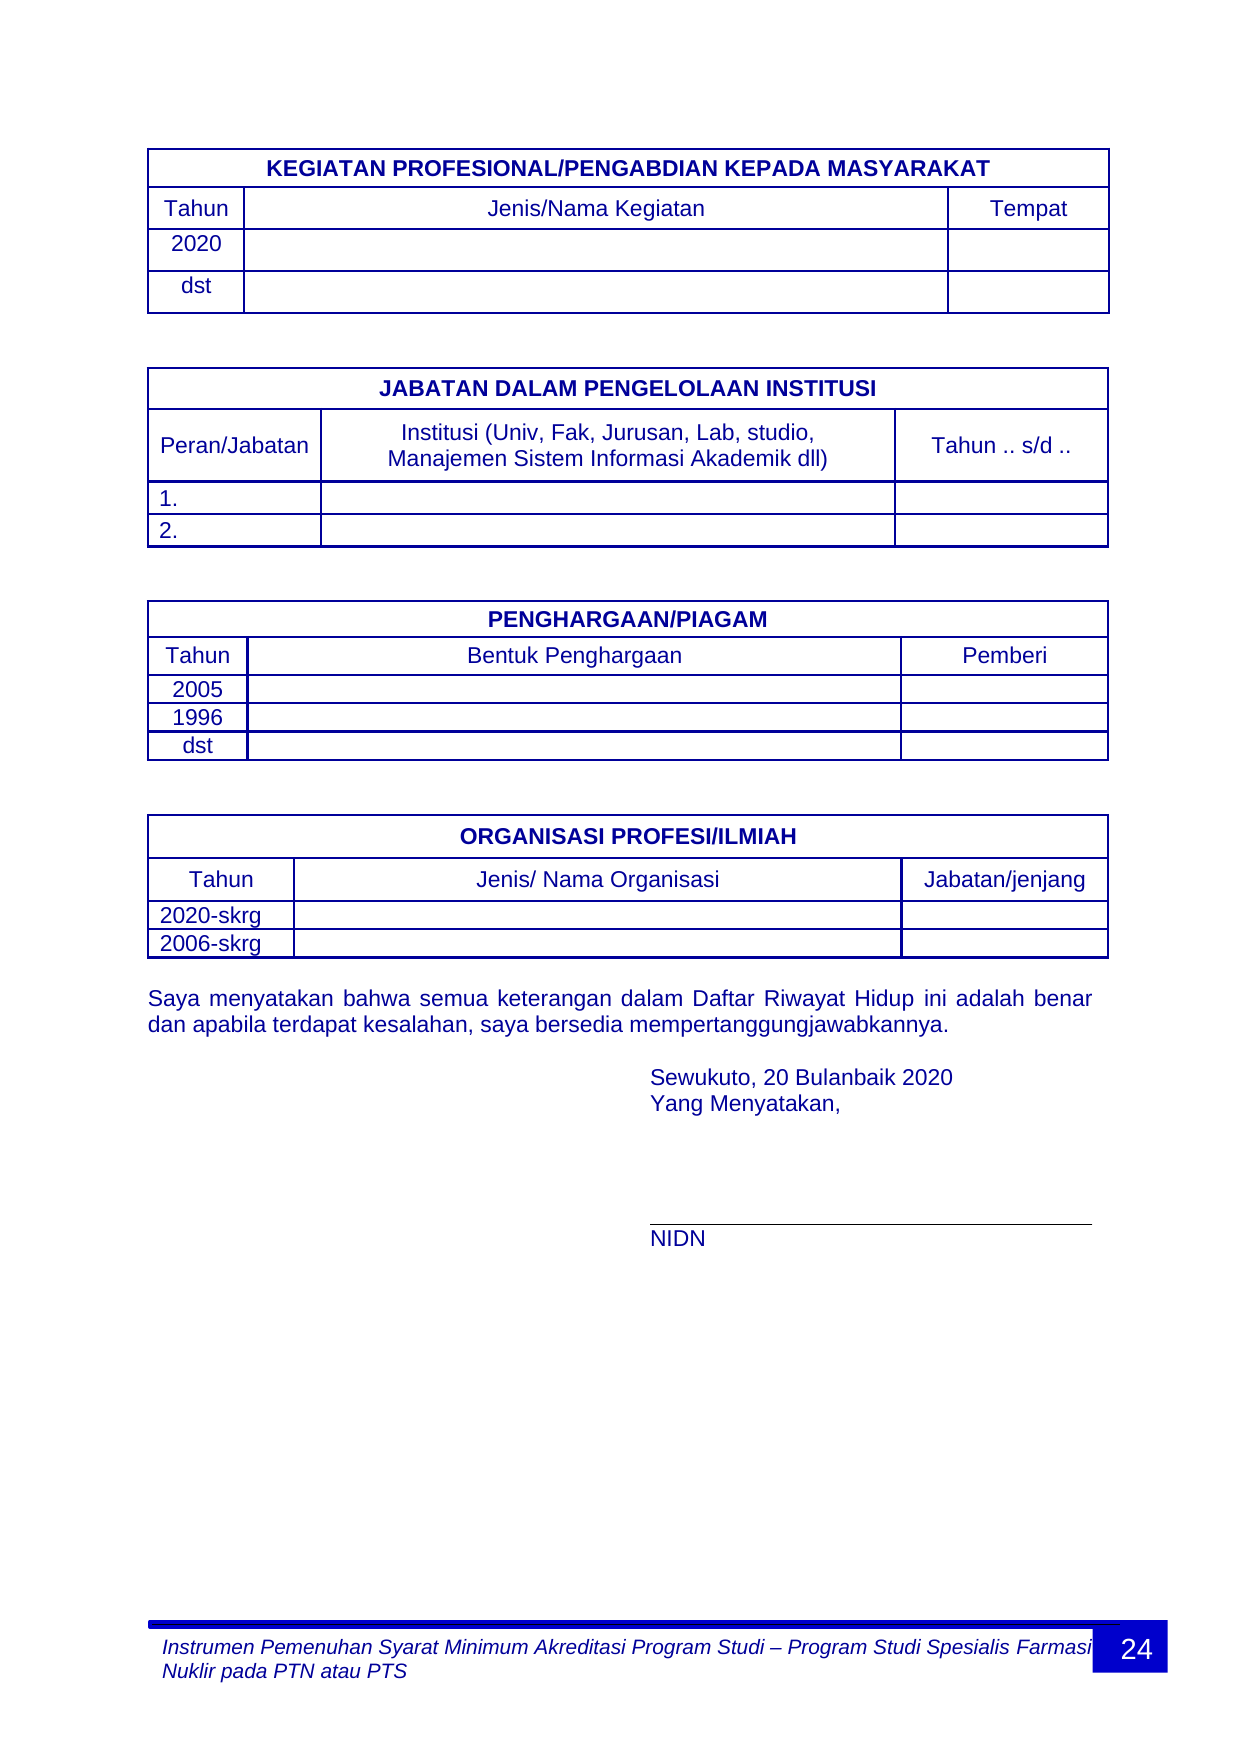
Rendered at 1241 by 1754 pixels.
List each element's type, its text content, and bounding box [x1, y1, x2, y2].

table_cell Jabatan/jenjang [903, 859, 1107, 899]
table_header JABATAN DALAM PENGELOLAAN INSTITUSI [149, 369, 1107, 408]
text Yang Menyatakan, [650, 1090, 1092, 1117]
table_cell 2020 [149, 230, 243, 270]
table_cell [896, 483, 1107, 513]
table_cell 2006-skrg [149, 930, 293, 956]
text Saya menyatakan bahwa semua keterangan dalam Daftar Riwayat Hidup ini adalah benar dan apabila terdapat kesalahan, saya bersedia mempertanggungjawabkannya. [148, 985, 1092, 1038]
table_cell [295, 902, 900, 928]
table_cell [896, 515, 1107, 545]
table_cell [249, 704, 900, 730]
table_cell [295, 930, 900, 956]
table_cell Tempat [949, 188, 1108, 228]
table_cell [902, 676, 1107, 702]
table_cell Jenis/Nama Kegiatan [245, 188, 947, 228]
table_cell Tahun [149, 859, 293, 899]
table_header ORGANISASI PROFESI/ILMIAH [149, 816, 1107, 857]
text NIDN [650, 1225, 1092, 1252]
table_cell Jenis/ Nama Organisasi [295, 859, 900, 899]
table_header KEGIATAN PROFESIONAL/PENGABDIAN KEPADA MASYARAKAT [149, 150, 1108, 186]
table_cell [902, 704, 1107, 730]
table_cell Bentuk Penghargaan [249, 638, 900, 673]
table_cell Peran/Jabatan [149, 410, 320, 480]
table_cell [322, 515, 894, 545]
table_cell Tahun .. s/d .. [896, 410, 1107, 480]
table_cell Institusi (Univ, Fak, Jurusan, Lab, studio, Manajemen Sistem Informasi Akademik dll) [322, 410, 894, 480]
table_header PENGHARGAAN/PIAGAM [149, 602, 1107, 636]
table_cell 1. [149, 483, 320, 513]
table_cell [249, 676, 900, 702]
table_cell dst [149, 272, 243, 312]
table_cell [903, 902, 1107, 928]
table_cell 2005 [149, 676, 246, 702]
text Sewukuto, 20 Bulanbaik 2020 [650, 1064, 1092, 1090]
table_cell Tahun [149, 188, 243, 228]
table_cell [902, 733, 1107, 759]
table_cell Pemberi [902, 638, 1107, 673]
table_cell [245, 272, 947, 312]
table_cell [245, 230, 947, 270]
table_cell [249, 733, 900, 759]
table_cell [949, 272, 1108, 312]
table_cell [903, 930, 1107, 956]
table_cell [949, 230, 1108, 270]
table_cell [322, 483, 894, 513]
table_cell Tahun [149, 638, 246, 673]
table_cell 2. [149, 515, 320, 545]
table_cell 2020-skrg [149, 902, 293, 928]
table_cell dst [149, 733, 246, 759]
table_cell 1996 [149, 704, 246, 730]
